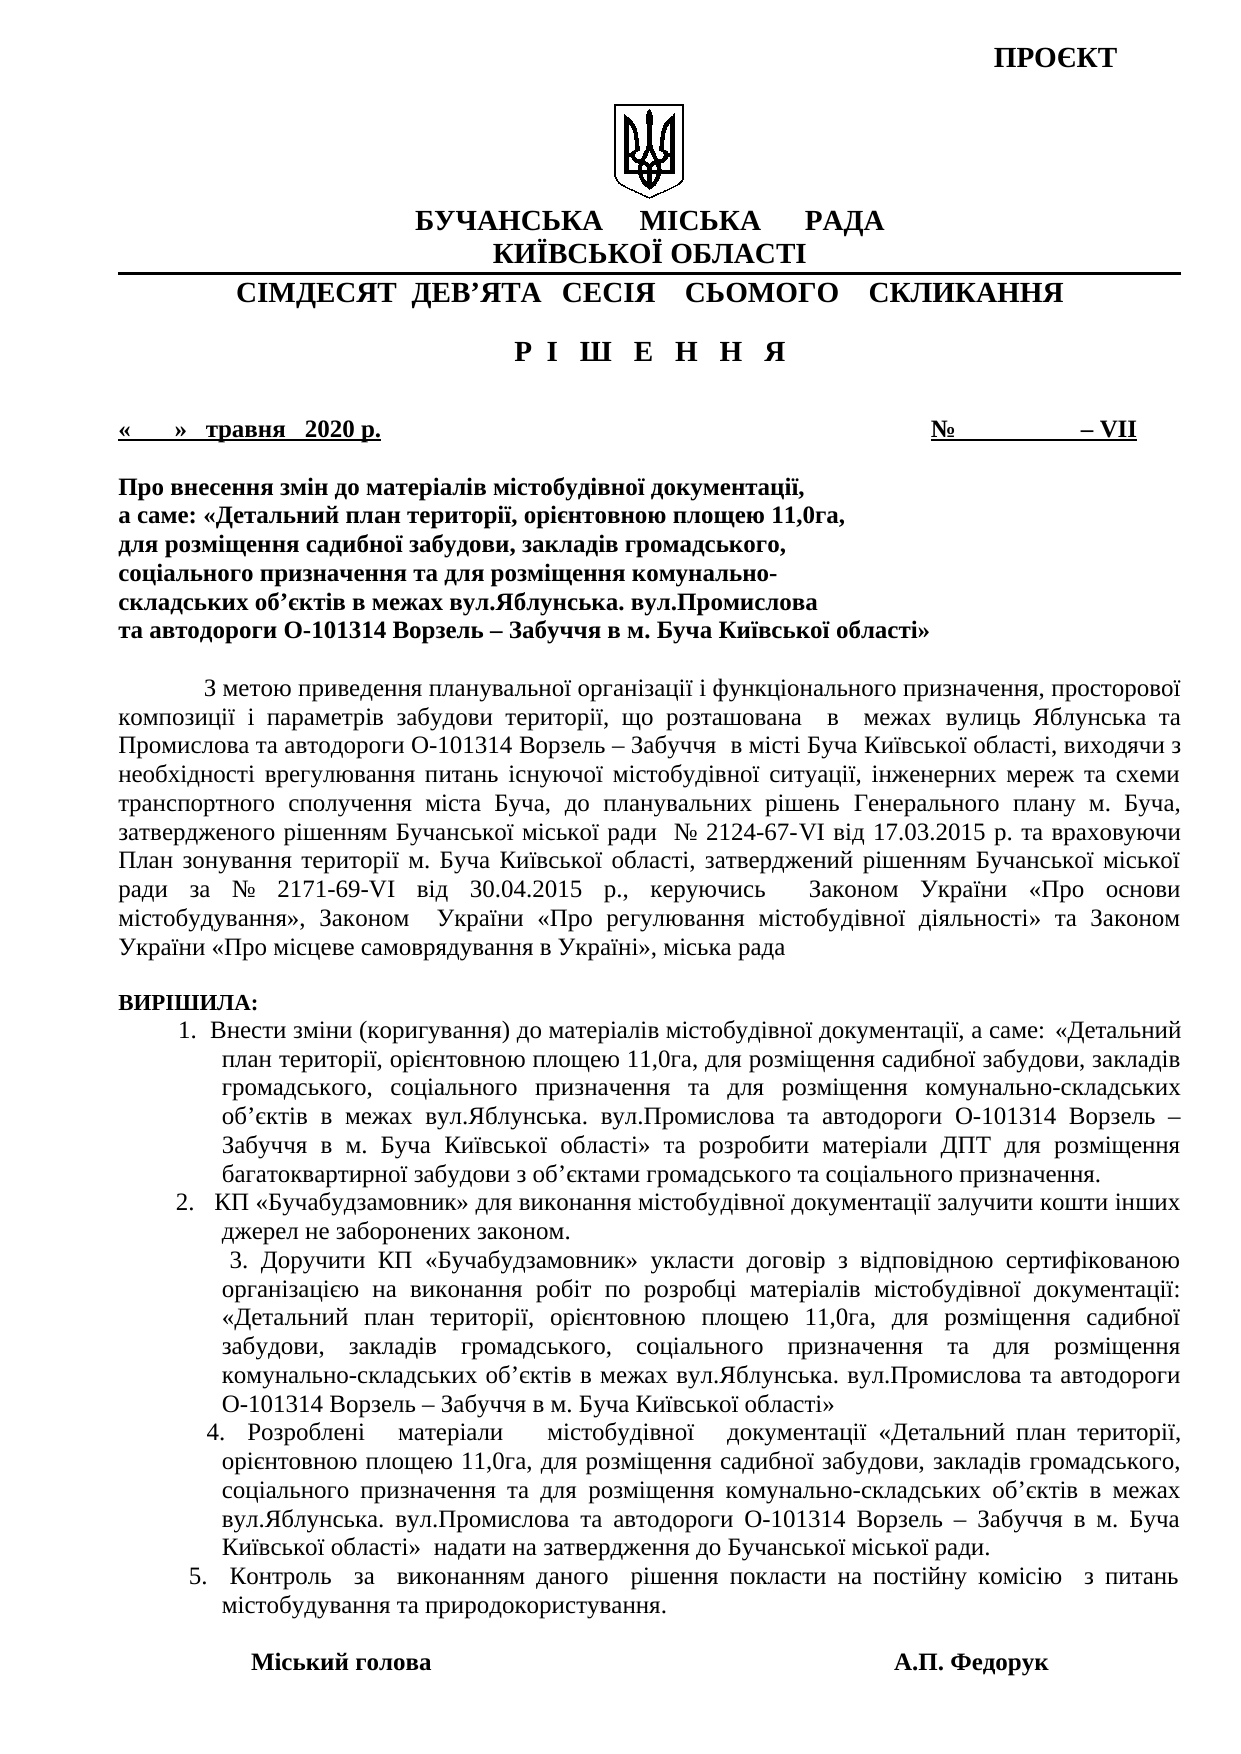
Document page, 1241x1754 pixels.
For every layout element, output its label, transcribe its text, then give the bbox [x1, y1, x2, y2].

text ВИРІШИЛА: [118, 988, 1181, 1015]
list « » травня 2020 р. № – VІІ [118, 414, 1181, 443]
list складських об’єктів в межах вул.Яблунська. вул.Промислова [118, 587, 1181, 616]
list а саме: «Детальний план території, орієнтовною площею 11,0га, [118, 501, 1181, 529]
list для розміщення садибної забудови, закладів громадського, [118, 529, 1181, 558]
list 4. Розроблені матеріали містобудівної документації «Детальний план території, орієнтовною площею 11,0га, для розміщення садибної забудови, закладів громадського, соціального призначення та для розміщення комунально-складських об’єктів в межах вул.Яблунська. вул.Промислова та автодороги О-101314 Ворзель – Забуччя в м. Буча Київської області» надати на затвердження до Бучанської міської ради. [118, 1417, 1181, 1561]
list 2. КП «Бучабудзамовник» для виконання містобудівної документації залучити кошти інших джерел не заборонених законом. [156, 1187, 1181, 1245]
subtitle Міський голова А.П. Федорук [118, 1647, 1181, 1676]
list 1. Внести зміни (коригування) до матеріалів містобудівної документації, а саме: «Детальний план території, орієнтовною площею 11,0га, для розміщення садибної забудови, закладів громадського, соціального призначення та для розміщення комунально-складських об’єктів в межах вул.Яблунська. вул.Промислова та автодороги О-101314 Ворзель – Забуччя в м. Буча Київської області» та розробити матеріали ДПТ для розміщення багатоквартирної забудови з об’єктами громадського та соціального призначення. [118, 1015, 1181, 1187]
list З метою приведення планувальної організації і функціонального призначення, просторової композиції і параметрів забудови території, що розташована в межах вулиць Яблунська та Промислова та автодороги О-101314 Ворзель – Забуччя в місті Буча Київської області, виходячи з необхідності врегулювання питань існуючої містобудівної ситуації, інженерних мереж та схеми транспортного сполучення міста Буча, до планувальних рішень Генерального плану м. Буча, затвердженого рішенням Бучанської міської ради № 2124-67-VІ від 17.03.2015 р. та враховуючи План зонування території м. Буча Київської області, затверджений рішенням Бучанської міської ради за № 2171-69-VІ від 30.04.2015 р., керуючись Законом України «Про основи містобудування», Законом України «Про регулювання містобудівної діяльності» та Законом України «Про місцеве самоврядування в Україні», міська рада [118, 673, 1181, 961]
list 5. Контроль за виконанням даного рішення покласти на постійну комісію з питань містобудування та природокористування. [156, 1561, 1181, 1619]
subtitle ПРОЄКТ [118, 40, 1181, 73]
list 3. Доручити КП «Бучабудзамовник» укласти договір з відповідною сертифікованою організацією на виконання робіт по розробці матеріалів містобудівної документації: «Детальний план території, орієнтовною площею 11,0га, для розміщення садибної забудови, закладів громадського, соціального призначення та для розміщення комунально-складських об’єктів в межах вул.Яблунська. вул.Промислова та автодороги О-101314 Ворзель – Забуччя в м. Буча Київської області» [118, 1245, 1181, 1417]
subtitle Р І Ш Е Н Н Я [118, 334, 1181, 367]
text БУЧАНСЬКА МІСЬКА РАДА [118, 203, 1181, 237]
text СІМДЕСЯТ ДЕВʼЯТА СЕСІЯ СЬОМОГО СКЛИКАННЯ [118, 275, 1181, 309]
list соціального призначення та для розміщення комунально- [118, 558, 1181, 587]
list та автодороги О-101314 Ворзель – Забуччя в м. Буча Київської області» [118, 616, 1181, 644]
list Про внесення змін до матеріалів містобудівної документації, [118, 472, 1181, 501]
subtitle КИЇВСЬКОЇ ОБЛАСТІ [118, 237, 1181, 272]
